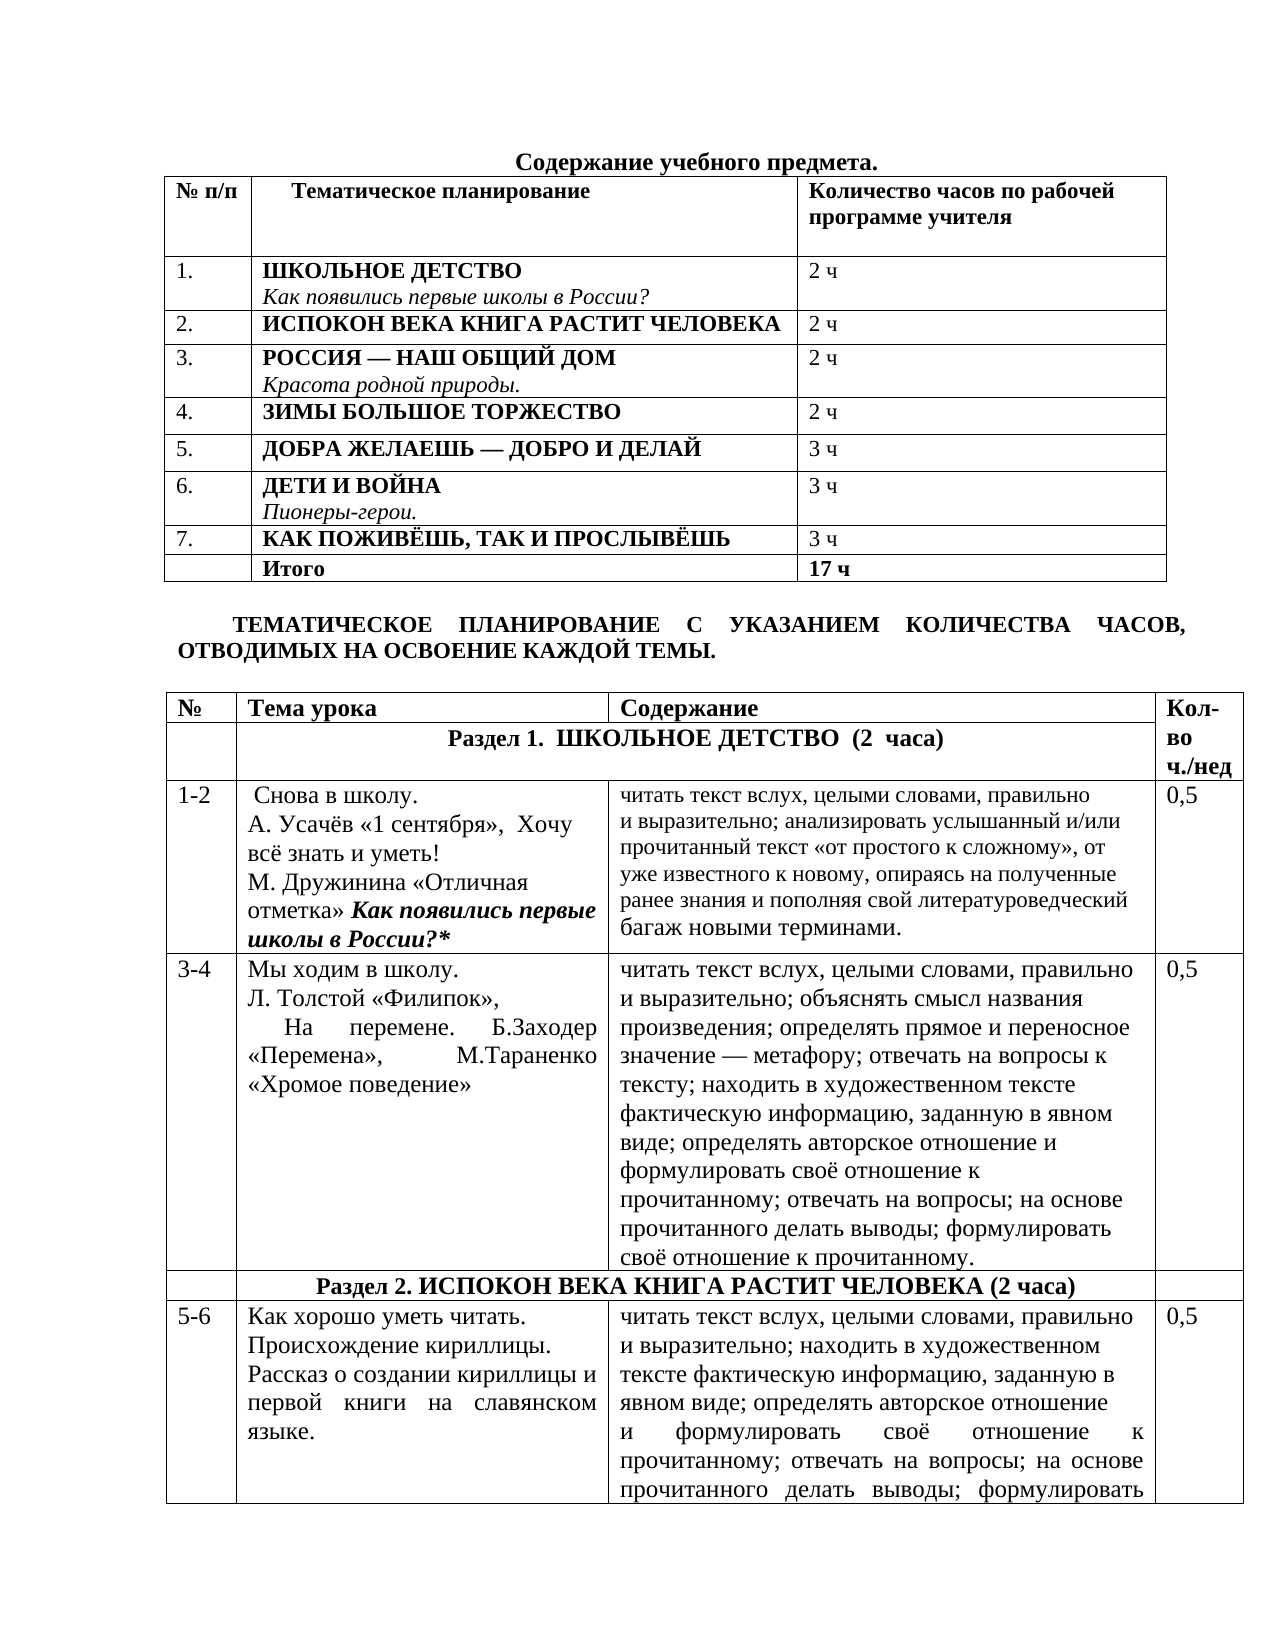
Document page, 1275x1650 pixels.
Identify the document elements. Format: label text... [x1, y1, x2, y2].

text Содержание учебного предмета. [177, 147, 1186, 176]
table_cell 5-6 [167, 1301, 236, 1502]
table_cell 1-2 [167, 781, 236, 953]
table_cell ЗИМЫ БОЛЬШОЕ ТОРЖЕСТВО [252, 398, 797, 434]
table_cell ДЕТИ И ВОЙНА Пионеры-герои. [252, 472, 797, 524]
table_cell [237, 1301, 608, 1502]
table_cell 2 ч [798, 398, 1166, 434]
text ТЕМАТИЧЕСКОЕ ПЛАНИРОВАНИЕ С УКАЗАНИЕМ КОЛИЧЕСТВА ЧАСОВ, ОТВОДИМЫХ НА ОСВОЕНИЕ КАЖДОЙ ТЕМЫ. [177, 611, 1186, 663]
table_cell 3 ч [798, 526, 1166, 554]
table_cell 1. [165, 257, 251, 309]
table_cell 2 ч [798, 345, 1166, 397]
table_cell 3-4 [167, 954, 236, 1270]
table_cell 17 ч [798, 555, 1166, 581]
table_cell КАК ПОЖИВЁШЬ, ТАК И ПРОСЛЫВЁШЬ [252, 526, 797, 554]
table_cell 3 ч [798, 472, 1166, 524]
table_cell 7. [165, 526, 251, 554]
table_header Количество часов по рабочей программе учителя [798, 177, 1166, 256]
table_cell ШКОЛЬНОЕ ДЕТСТВО Как появились первые школы в России? [252, 257, 797, 309]
table_cell 3. [165, 345, 251, 397]
table_cell [167, 1271, 236, 1300]
table_header № [167, 693, 236, 722]
table_cell 5. [165, 435, 251, 471]
table_cell 2 ч [798, 257, 1166, 309]
table_cell Раздел 2. ИСПОКОН ВЕКА КНИГА РАСТИТ ЧЕЛОВЕКА (2 часа) [237, 1271, 1155, 1300]
table_cell читать текст вслух, целыми словами, правильно и выразительно; анализировать услышанный и/или прочитанный текст «от простого к сложному», от уже известного к новому, опираясь на полученные ранее знания и пополняя свой литературоведческий багаж новыми терминами. [609, 781, 1155, 953]
table_cell Мы ходим в школу. Л. Толстой «Филипок», На перемене. Б.Заходер «Перемена», М.Тараненко «Хромое поведение» [237, 954, 608, 1270]
table_header № п/п [165, 177, 251, 256]
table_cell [609, 1301, 1155, 1502]
table_cell ИСПОКОН ВЕКА КНИГА РАСТИТ ЧЕЛОВЕКА [252, 311, 797, 343]
table_cell 2. [165, 311, 251, 343]
table_cell 2 ч [798, 311, 1166, 343]
table_cell Итого [252, 555, 797, 581]
table_header Содержание [609, 693, 1155, 722]
table_cell 0,5 [1156, 954, 1243, 1270]
table_header Кол-во ч./нед [1156, 693, 1243, 779]
table_cell [167, 723, 236, 779]
table_cell [1156, 1271, 1243, 1300]
table_cell 6. [165, 472, 251, 524]
table_header Тема урока [237, 693, 608, 722]
table_cell РОССИЯ — НАШ ОБЩИЙ ДОМ Красота родной природы. [252, 345, 797, 397]
table_cell Раздел 1. ШКОЛЬНОЕ ДЕТСТВО (2 часа) [237, 723, 1155, 779]
table_cell Снова в школу. А. Усачёв «1 сентября», Хочу всё знать и уметь! М. Дружинина «Отличная отметка» Как появились первые школы в России?* [237, 781, 608, 953]
table_cell 0,5 [1156, 1301, 1243, 1502]
table_cell ДОБРА ЖЕЛАЕШЬ — ДОБРО И ДЕЛАЙ [252, 435, 797, 471]
table_cell 3 ч [798, 435, 1166, 471]
table_header Тематическое планирование [252, 177, 797, 256]
table_cell 0,5 [1156, 781, 1243, 953]
table_cell [165, 555, 251, 581]
table_cell читать текст вслух, целыми словами, правильно и выразительно; объяснять смысл названия произведения; определять прямое и переносное значение — метафору; отвечать на вопросы к тексту; находить в художественном тексте фактическую информацию, заданную в явном виде; определять авторское отношение и формулировать своё отношение к прочитанному; отвечать на вопросы; на основе прочитанного делать выводы; формулировать своё отношение к прочитанному. [609, 954, 1155, 1270]
table_cell 4. [165, 398, 251, 434]
